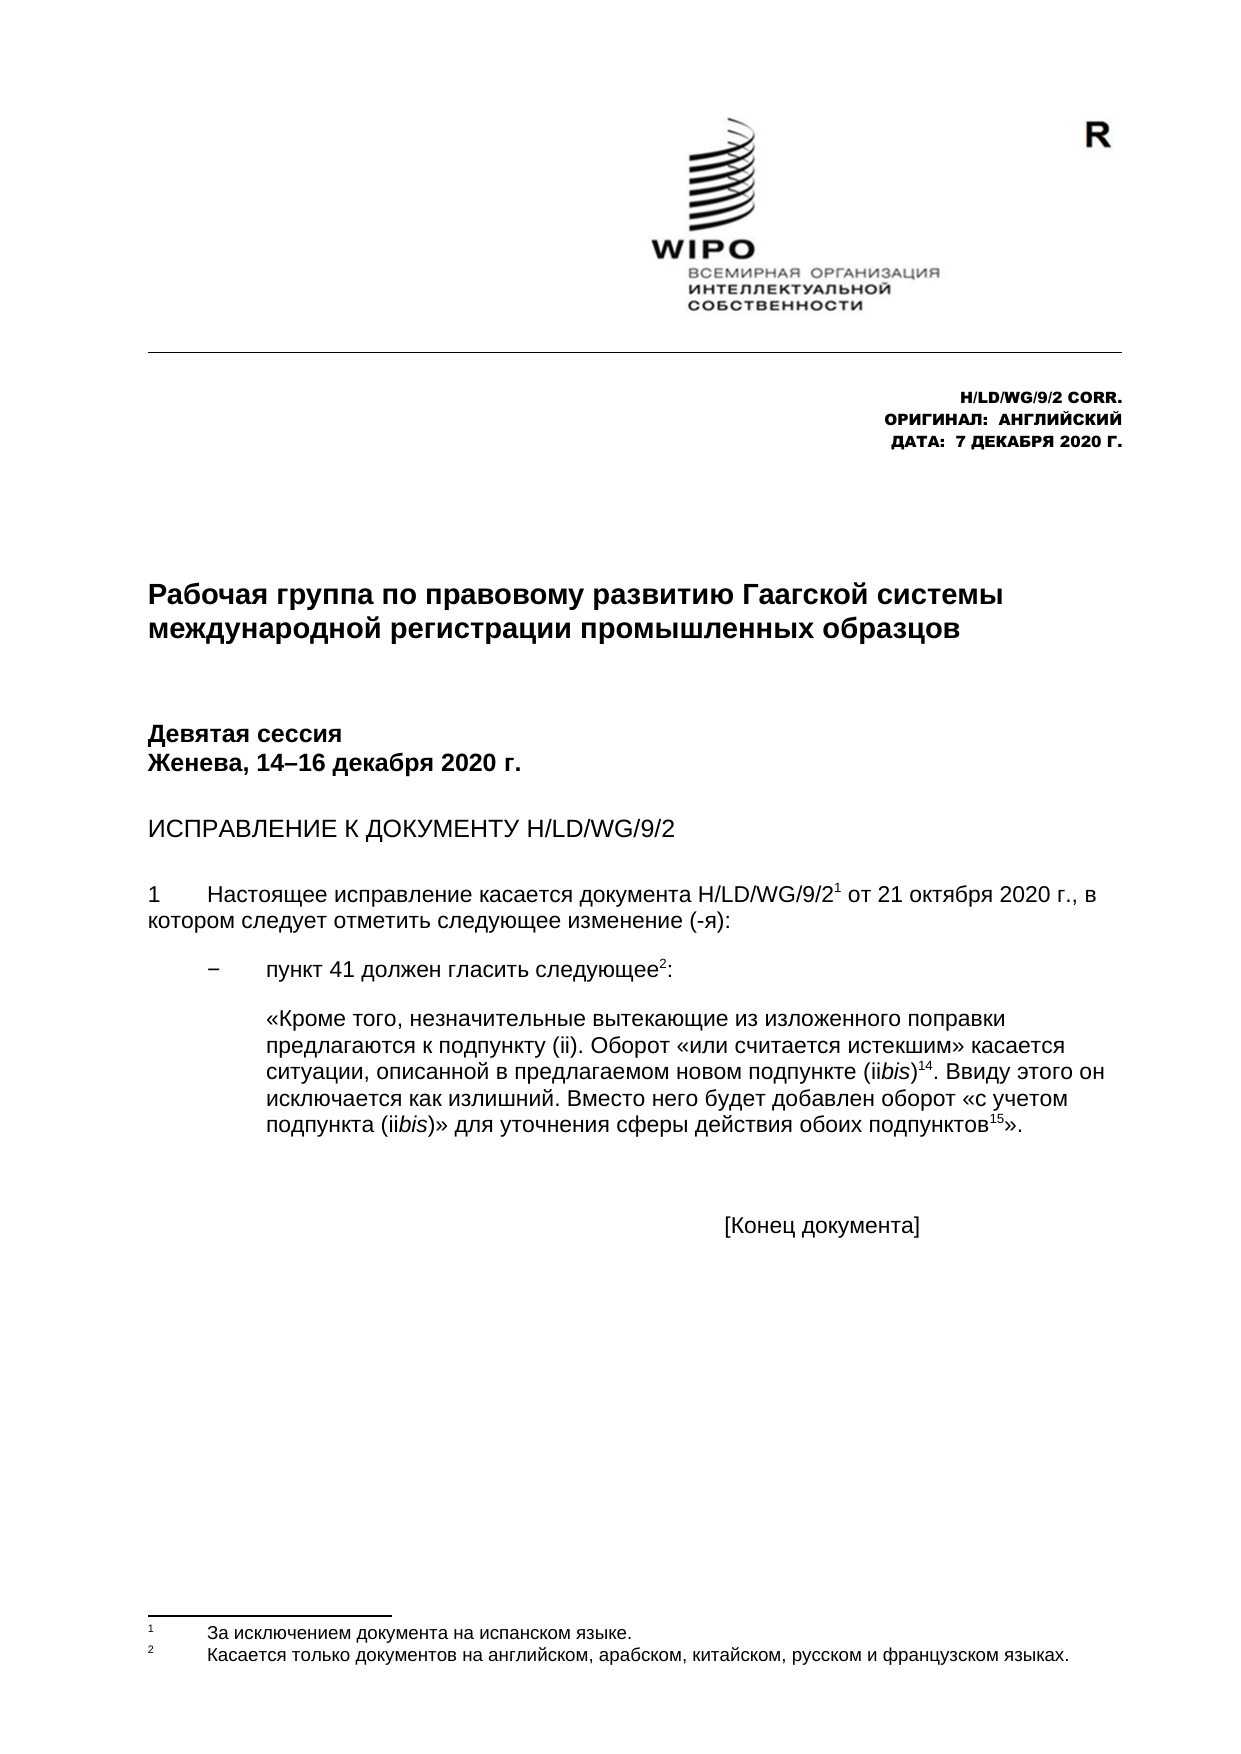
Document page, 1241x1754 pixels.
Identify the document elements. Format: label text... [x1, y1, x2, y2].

text оригинал: английский [148, 408, 1122, 430]
text Женева, 14–16 декабря 2020 г. [148, 748, 1122, 777]
list «Кроме того, незначительные вытекающие из изложенного поправки предлагаются к подпункту (ii). Оборот «или считается истекшим» касается ситуации, описанной в предлагаемом новом подпункте (iibis)14. Ввиду этого он исключается как излишний. Вместо него будет добавлен оборот «с учетом подпункта (iibis)» для уточнения сферы действия обоих подпунктов15». [266, 1005, 1122, 1137]
text Девятая сессия [148, 719, 1122, 748]
text ИСПРАВЛЕНИЕ К ДОКУМЕНТУ H/LD/WG/9/2 [148, 814, 1122, 843]
text Рабочая группа по правовому развитию Гаагской системы международной регистрации промышленных образцов [148, 577, 1122, 644]
text H/LD/WG/9/2 CORR. [148, 353, 1122, 408]
picture [624, 96, 1123, 327]
text дата: 7 декабря 2020 г. [148, 430, 1122, 452]
list пункт 41 должен гласить следующее: [207, 956, 1122, 982]
text [Конец документа] [724, 1212, 1122, 1238]
list Настоящее исправление касается документа H/LD/WG/9/2 от 21 октября 2020 г., в котором следует отметить следующее изменение (-я): [148, 881, 1122, 933]
